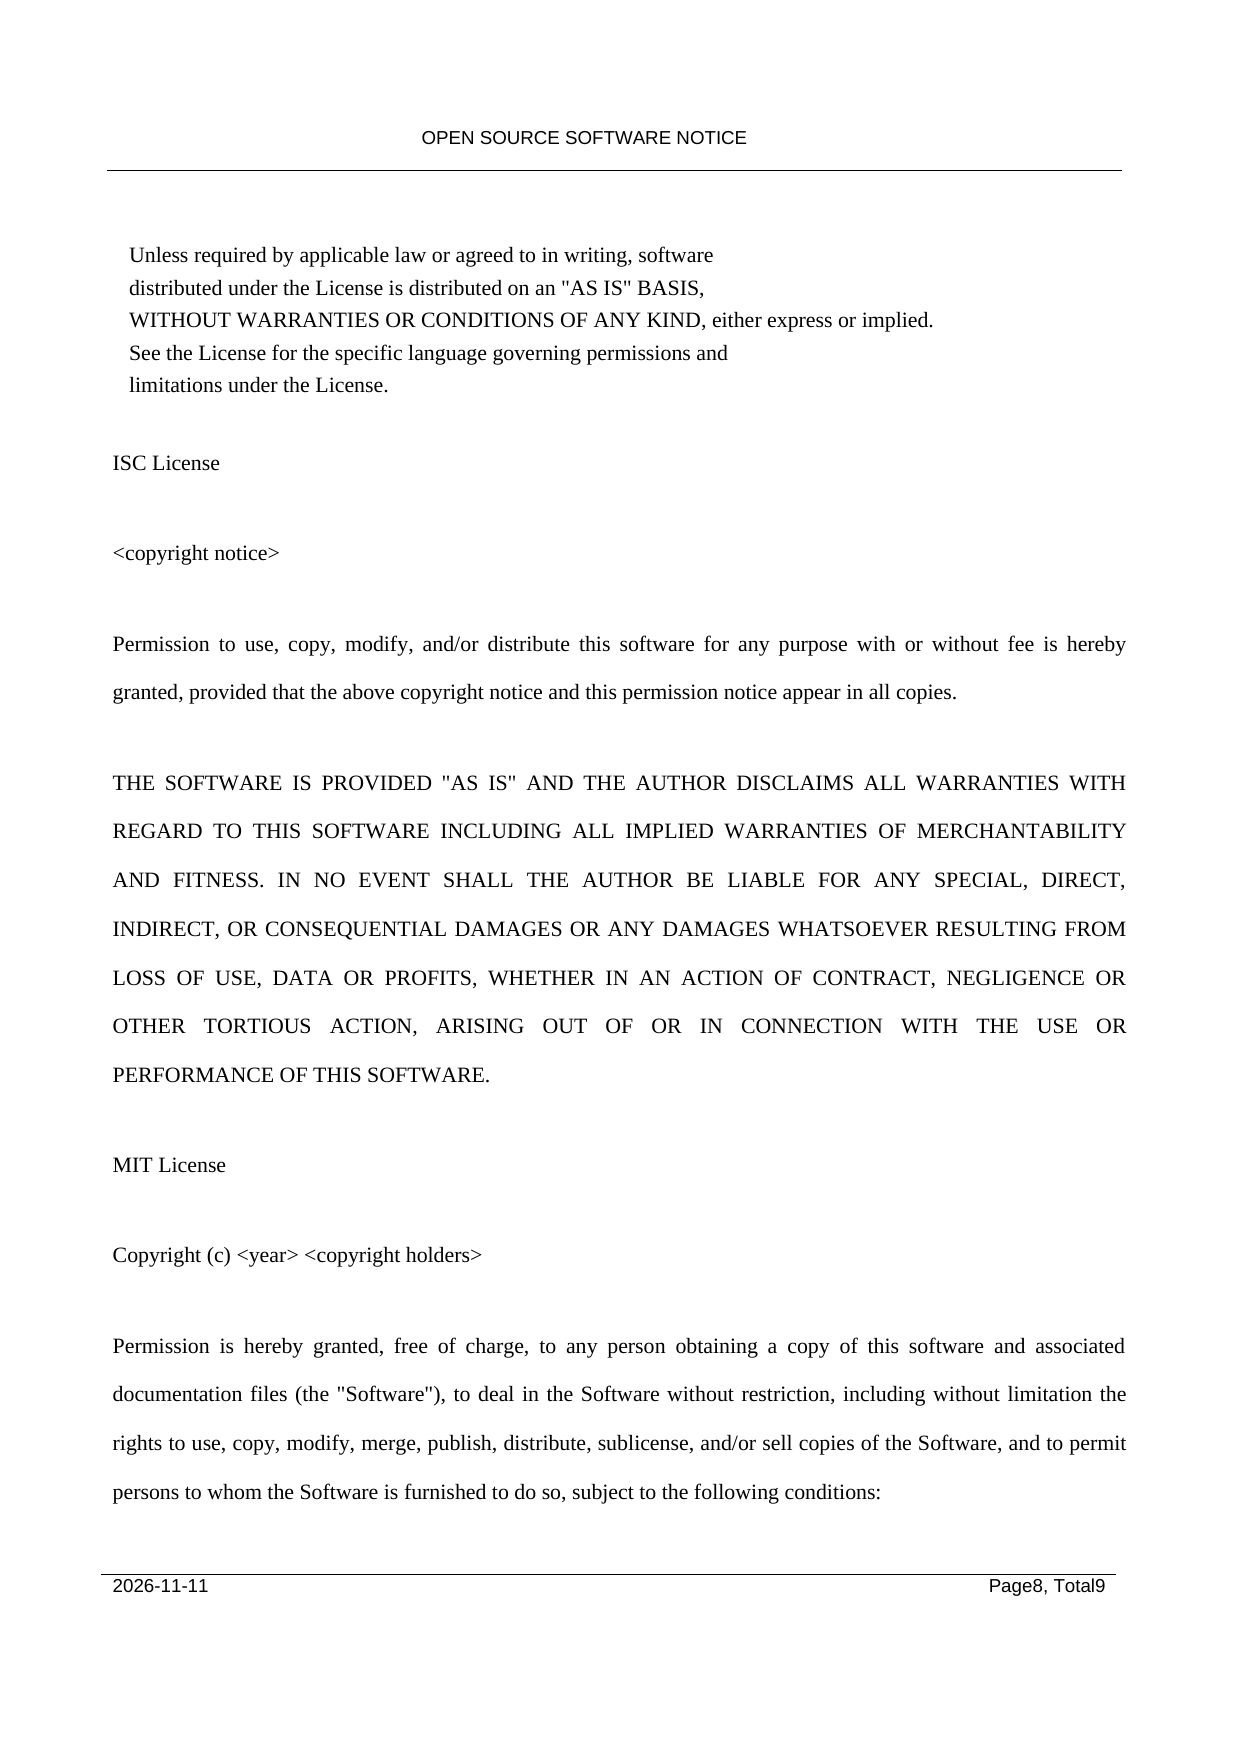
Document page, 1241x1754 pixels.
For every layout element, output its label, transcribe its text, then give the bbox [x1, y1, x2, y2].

text Permission to use, copy, modify, and/or distribute this software for any purpose with or without fee is hereby granted, provided that the above copyright notice and this permission notice appear in all copies. [112, 627, 1128, 708]
text Copyright (c) <year> <copyright holders> [112, 1239, 1128, 1271]
text THE SOFTWARE IS PROVIDED "AS IS" AND THE AUTHOR DISCLAIMS ALL WARRANTIES WITH REGARD TO THIS SOFTWARE INCLUDING ALL IMPLIED WARRANTIES OF MERCHANTABILITY AND FITNESS. IN NO EVENT SHALL THE AUTHOR BE LIABLE FOR ANY SPECIAL, DIRECT, INDIRECT, OR CONSEQUENTIAL DAMAGES OR ANY DAMAGES WHATSOEVER RESULTING FROM LOSS OF USE, DATA OR PROFITS, WHETHER IN AN ACTION OF CONTRACT, NEGLIGENCE OR OTHER TORTIOUS ACTION, ARISING OUT OF OR IN CONNECTION WITH THE USE OR PERFORMANCE OF THIS SOFTWARE. [112, 766, 1128, 1091]
text Permission is hereby granted, free of charge, to any person obtaining a copy of this software and associated documentation files (the "Software"), to deal in the Software without restriction, including without limitation the rights to use, copy, modify, merge, publish, distribute, sublicense, and/or sell copies of the Software, and to permit persons to whom the Software is furnished to do so, subject to the following conditions: [112, 1329, 1128, 1508]
text <copyright notice> [112, 537, 1128, 569]
text MIT License [112, 1148, 1128, 1181]
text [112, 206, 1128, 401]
text ISC License [112, 446, 1128, 479]
